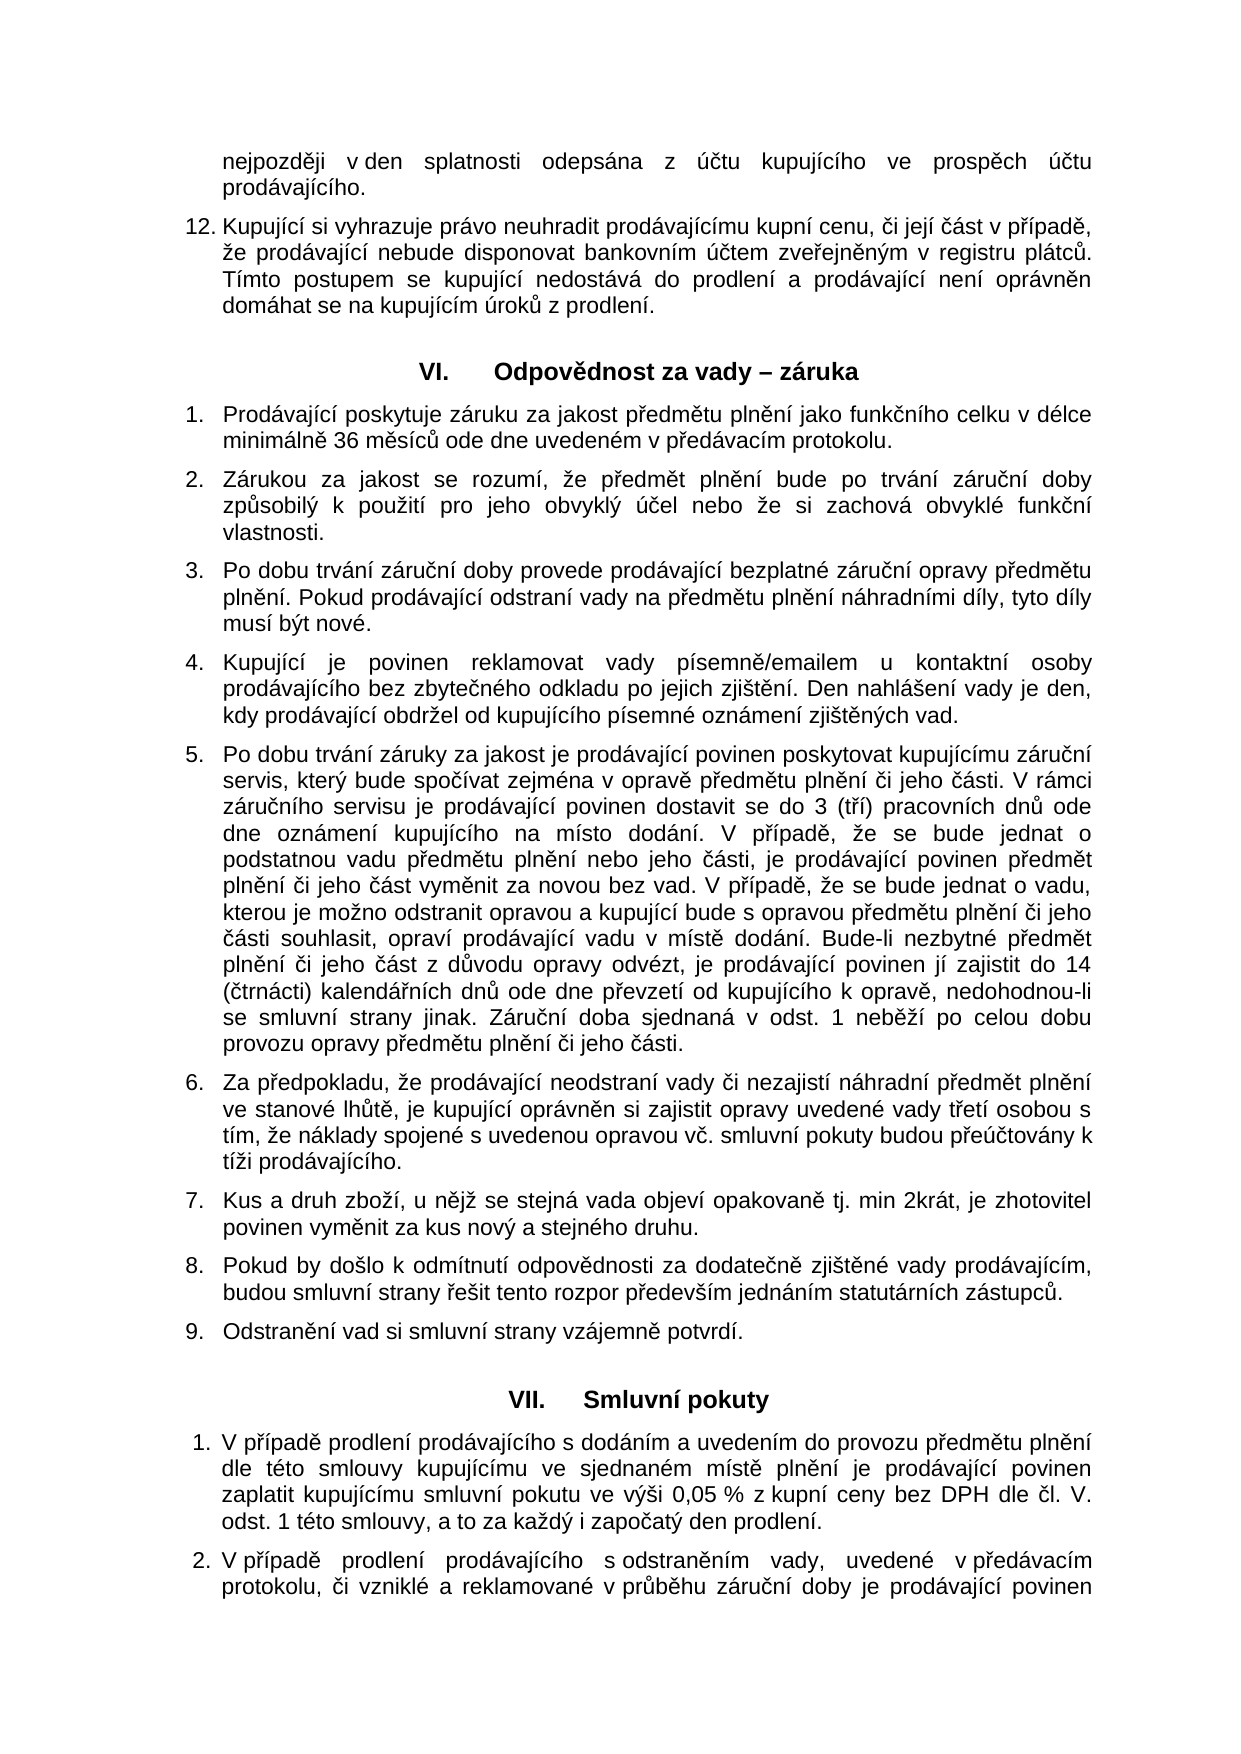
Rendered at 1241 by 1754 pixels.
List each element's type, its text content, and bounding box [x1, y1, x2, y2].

list Po dobu trvání záruční doby provede prodávající bezplatné záruční opravy předmětu plnění. Pokud prodávající odstraní vady na předmětu plnění náhradními díly, tyto díly musí být nové. [185, 557, 1093, 636]
list Kupující je povinen reklamovat vady písemně/emailem u kontaktní osoby prodávajícího bez zbytečného odkladu po jejich zjištění. Den nahlášení vady je den, kdy prodávající obdržel od kupujícího písemné oznámení zjištěných vad. [185, 649, 1093, 728]
list Kus a druh zboží, u nějž se stejná vada objeví opakovaně tj. min 2krát, je zhotovitel povinen vyměnit za kus nový a stejného druhu. [185, 1187, 1093, 1240]
list Pokud by došlo k odmítnutí odpovědnosti za dodatečně zjištěné vady prodávajícím, budou smluvní strany řešit tento rozpor především jednáním statutárních zástupců. [185, 1252, 1093, 1305]
list Odpovědnost za vady – záruka [185, 357, 1093, 386]
list Prodávající poskytuje záruku za jakost předmětu plnění jako funkčního celku v délce minimálně 36 měsíců ode dne uvedeném v předávacím protokolu. [185, 401, 1093, 453]
list Zárukou za jakost se rozumí, že předmět plnění bude po trvání záruční doby způsobilý k použití pro jeho obvyklý účel nebo že si zachová obvyklé funkční vlastnosti. [185, 466, 1093, 545]
list V případě prodlení prodávajícího s dodáním a uvedením do provozu předmětu plnění dle této smlouvy kupujícímu ve sjednaném místě plnění je prodávající povinen zaplatit kupujícímu smluvní pokutu ve výši 0,05 % z kupní ceny bez DPH dle čl. V. odst. 1 této smlouvy, a to za každý i započatý den prodlení. [192, 1429, 1093, 1534]
list Kupující si vyhrazuje právo neuhradit prodávajícímu kupní cenu, či její část v případě, že prodávající nebude disponovat bankovním účtem zveřejněným v registru plátců. Tímto postupem se kupující nedostává do prodlení a prodávající není oprávněn domáhat se na kupujícím úroků z prodlení. [185, 213, 1093, 318]
list Odstranění vad si smluvní strany vzájemně potvrdí. [185, 1318, 1093, 1344]
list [185, 148, 1093, 200]
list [192, 1547, 1093, 1599]
list Smluvní pokuty [185, 1385, 1093, 1414]
list Za předpokladu, že prodávající neodstraní vady či nezajistí náhradní předmět plnění ve stanové lhůtě, je kupující oprávněn si zajistit opravy uvedené vady třetí osobou s tím, že náklady spojené s uvedenou opravou vč. smluvní pokuty budou přeúčtovány k tíži prodávajícího. [185, 1069, 1093, 1175]
list Po dobu trvání záruky za jakost je prodávající povinen poskytovat kupujícímu záruční servis, který bude spočívat zejména v opravě předmětu plnění či jeho části. V rámci záručního servisu je prodávající povinen dostavit se do 3 (tří) pracovních dnů ode dne oznámení kupujícího na místo dodání. V případě, že se bude jednat o podstatnou vadu předmětu plnění nebo jeho části, je prodávající povinen předmět plnění či jeho část vyměnit za novou bez vad. V případě, že se bude jednat o vadu, kterou je možno odstranit opravou a kupující bude s opravou předmětu plnění či jeho části souhlasit, opraví prodávající vadu v místě dodání. Bude-li nezbytné předmět plnění či jeho část z důvodu opravy odvézt, je prodávající povinen jí zajistit do 14 (čtrnácti) kalendářních dnů ode dne převzetí od kupujícího k opravě, nedohodnou-li se smluvní strany jinak. Záruční doba sjednaná v odst. 1 neběží po celou dobu provozu opravy předmětu plnění či jeho části. [185, 741, 1093, 1057]
